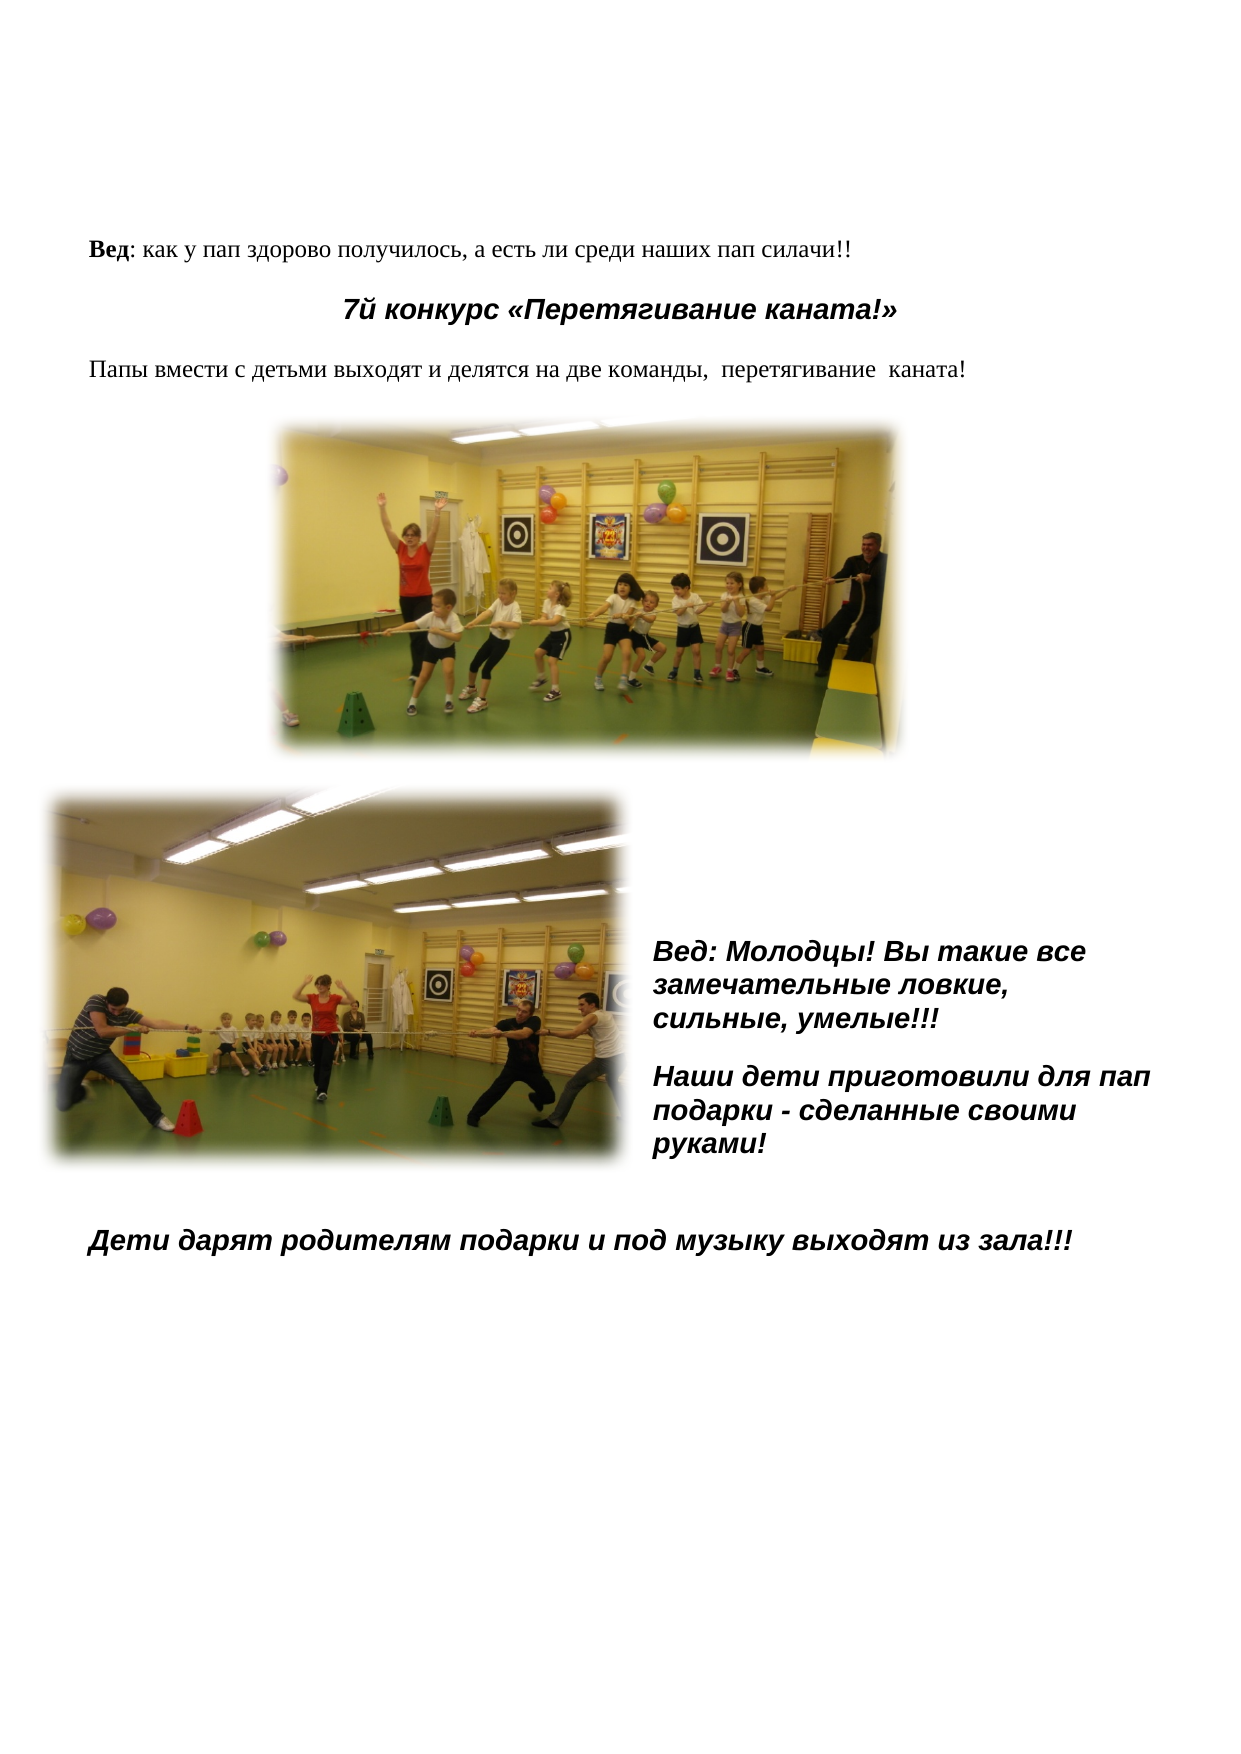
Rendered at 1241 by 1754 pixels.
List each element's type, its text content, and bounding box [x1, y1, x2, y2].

picture [66, 812, 605, 1145]
subtitle Наши дети приготовили для пап подарки - сделанные своими руками! [624, 1059, 1152, 1160]
subtitle Вед: Молодцы! Вы такие все замечательные ловкие, сильные, умелые!!! [629, 934, 1152, 1034]
subtitle Дети дарят родителям подарки и под музыку выходят из зала!!! [89, 1223, 1152, 1257]
subtitle 7й конкурс «Перетягивание каната!» [89, 292, 1152, 325]
picture [294, 443, 881, 735]
text Вед: как у пап здорово получилось, а есть ли среди наших пап силачи!! [89, 234, 1152, 263]
text Папы вмести с детьми выходят и делятся на две команды, перетягивание каната! [89, 354, 1152, 383]
